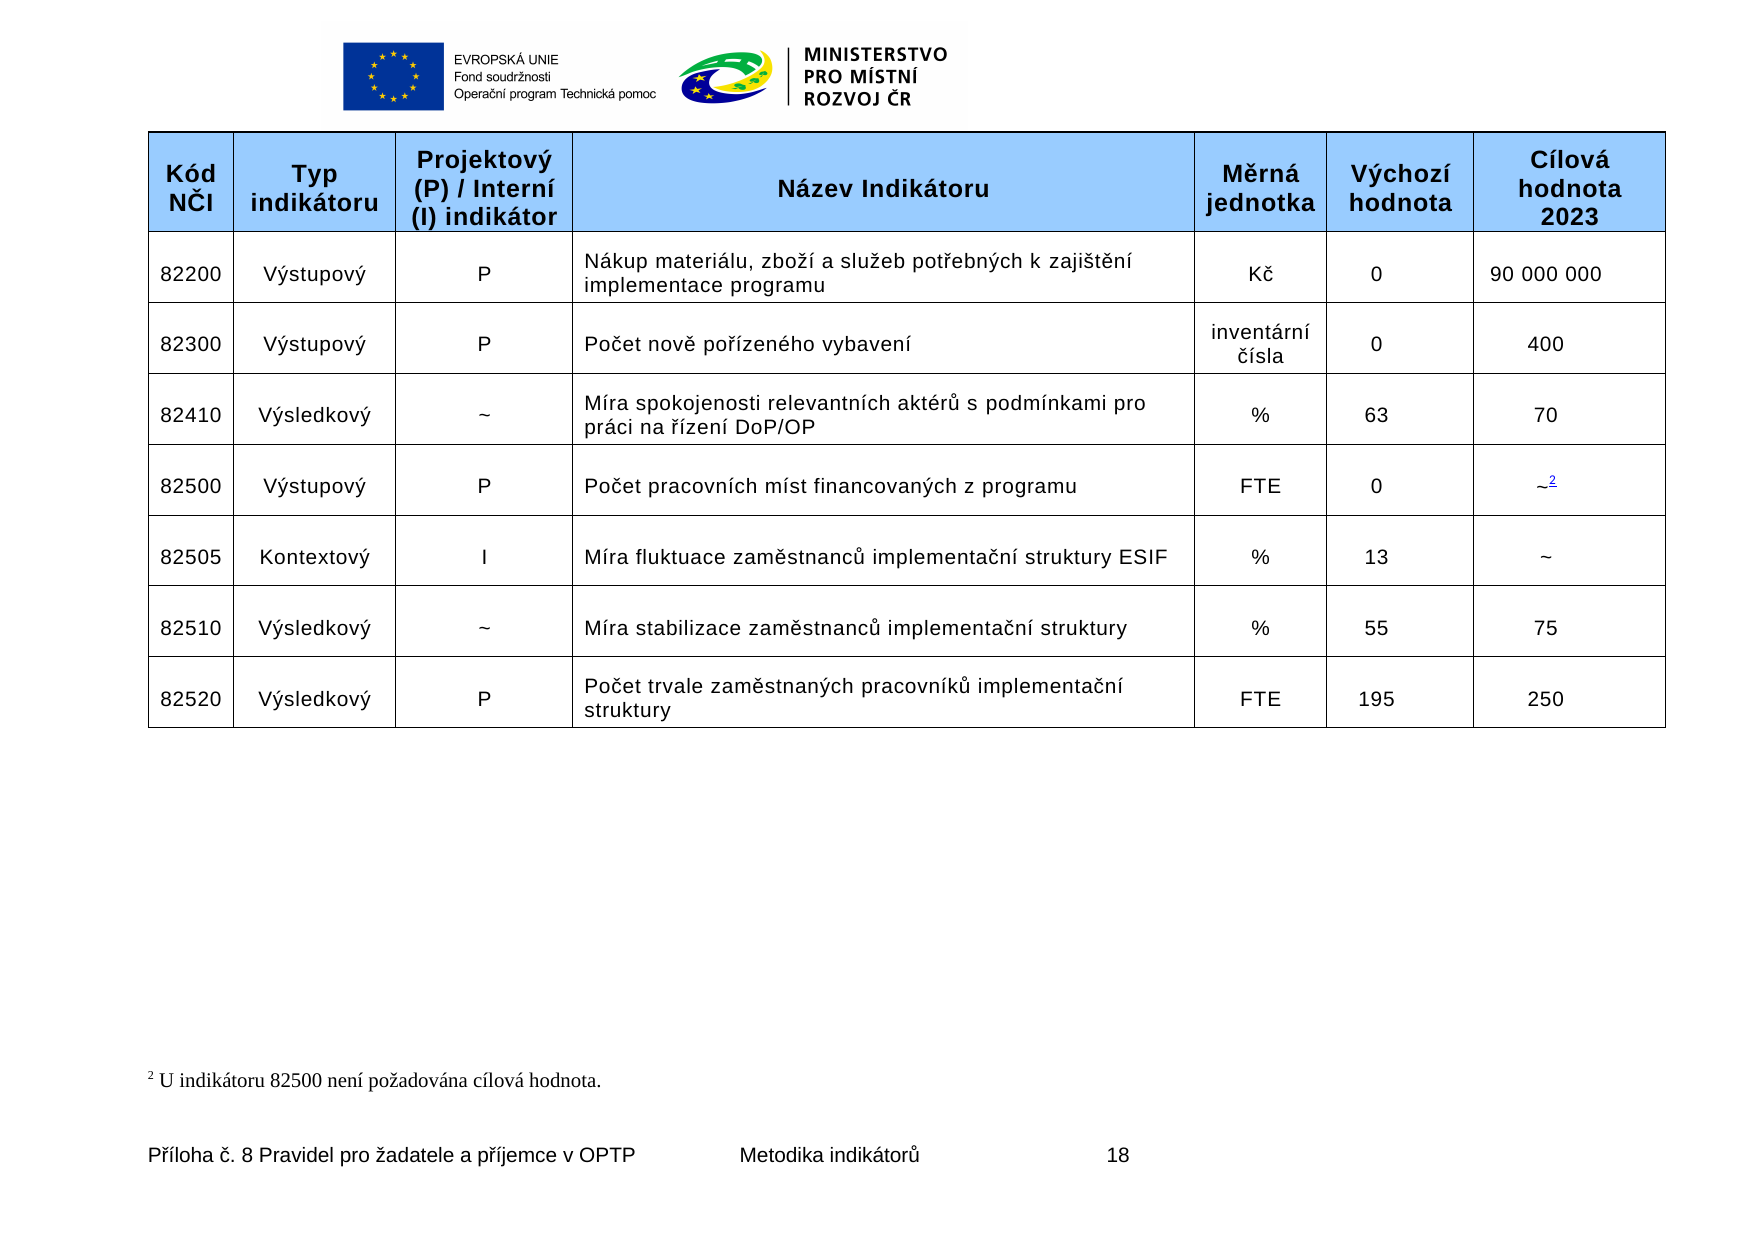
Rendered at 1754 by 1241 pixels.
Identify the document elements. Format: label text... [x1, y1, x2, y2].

table_cell 0 [1327, 232, 1473, 302]
table_cell P [396, 232, 572, 302]
table_cell Míra stabilizace zaměstnanců implementační struktury [573, 586, 1194, 656]
table_cell Počet pracovních míst financovaných z programu [573, 445, 1194, 514]
table_cell Nákup materiálu, zboží a služeb potřebných k zajištění implementace programu [573, 232, 1194, 302]
table_header Cílová hodnota 2023 [1474, 133, 1665, 231]
table_cell 82300 [149, 303, 233, 373]
table_cell % [1195, 586, 1326, 656]
table_cell 82200 [149, 232, 233, 302]
table_cell I [396, 516, 572, 585]
table_cell Výstupový [234, 232, 395, 302]
table_cell 250 [1474, 657, 1665, 727]
table_cell 0 [1327, 303, 1473, 373]
table_cell P [396, 445, 572, 514]
table_header Projektový (P) / Interní (I) indikátor [396, 133, 572, 231]
table_cell P [396, 303, 572, 373]
table_header Výchozí hodnota [1327, 133, 1473, 231]
table_header Kód NČI [149, 133, 233, 231]
table_cell FTE [1195, 657, 1326, 727]
table_cell 82410 [149, 374, 233, 444]
table_cell Výstupový [234, 445, 395, 514]
table_cell ~ [1474, 445, 1665, 514]
table_cell ~ [396, 374, 572, 444]
table_cell Výstupový [234, 303, 395, 373]
table_cell ~ [396, 586, 572, 656]
table_cell Výsledkový [234, 374, 395, 444]
table_cell 70 [1474, 374, 1665, 444]
table_cell FTE [1195, 445, 1326, 514]
table_cell 55 [1327, 586, 1473, 656]
table_cell 400 [1474, 303, 1665, 373]
table_cell Počet nově pořízeného vybavení [573, 303, 1194, 373]
table_cell ~ [1474, 516, 1665, 585]
table_cell Kč [1195, 232, 1326, 302]
table_cell 13 [1327, 516, 1473, 585]
picture [321, 21, 969, 131]
table_cell % [1195, 516, 1326, 585]
table_cell Výsledkový [234, 657, 395, 727]
table_cell 63 [1327, 374, 1473, 444]
table_cell Počet trvale zaměstnaných pracovníků implementační struktury [573, 657, 1194, 727]
table_cell Míra spokojenosti relevantních aktérů s podmínkami pro práci na řízení DoP/OP [573, 374, 1194, 444]
table_cell Kontextový [234, 516, 395, 585]
table_cell % [1195, 374, 1326, 444]
table_cell 82510 [149, 586, 233, 656]
table_cell Míra fluktuace zaměstnanců implementační struktury ESIF [573, 516, 1194, 585]
table_cell 90 000 000 [1474, 232, 1665, 302]
table_header Měrná jednotka [1195, 133, 1326, 231]
table_cell inventární čísla [1195, 303, 1326, 373]
table_cell 0 [1327, 445, 1473, 514]
table_cell 82500 [149, 445, 233, 514]
table_cell 82505 [149, 516, 233, 585]
table_header Typ indikátoru [234, 133, 395, 231]
table_cell 82520 [149, 657, 233, 727]
table_header Název Indikátoru [573, 133, 1194, 231]
table_cell 75 [1474, 586, 1665, 656]
table_cell P [396, 657, 572, 727]
table_cell 195 [1327, 657, 1473, 727]
table_cell Výsledkový [234, 586, 395, 656]
